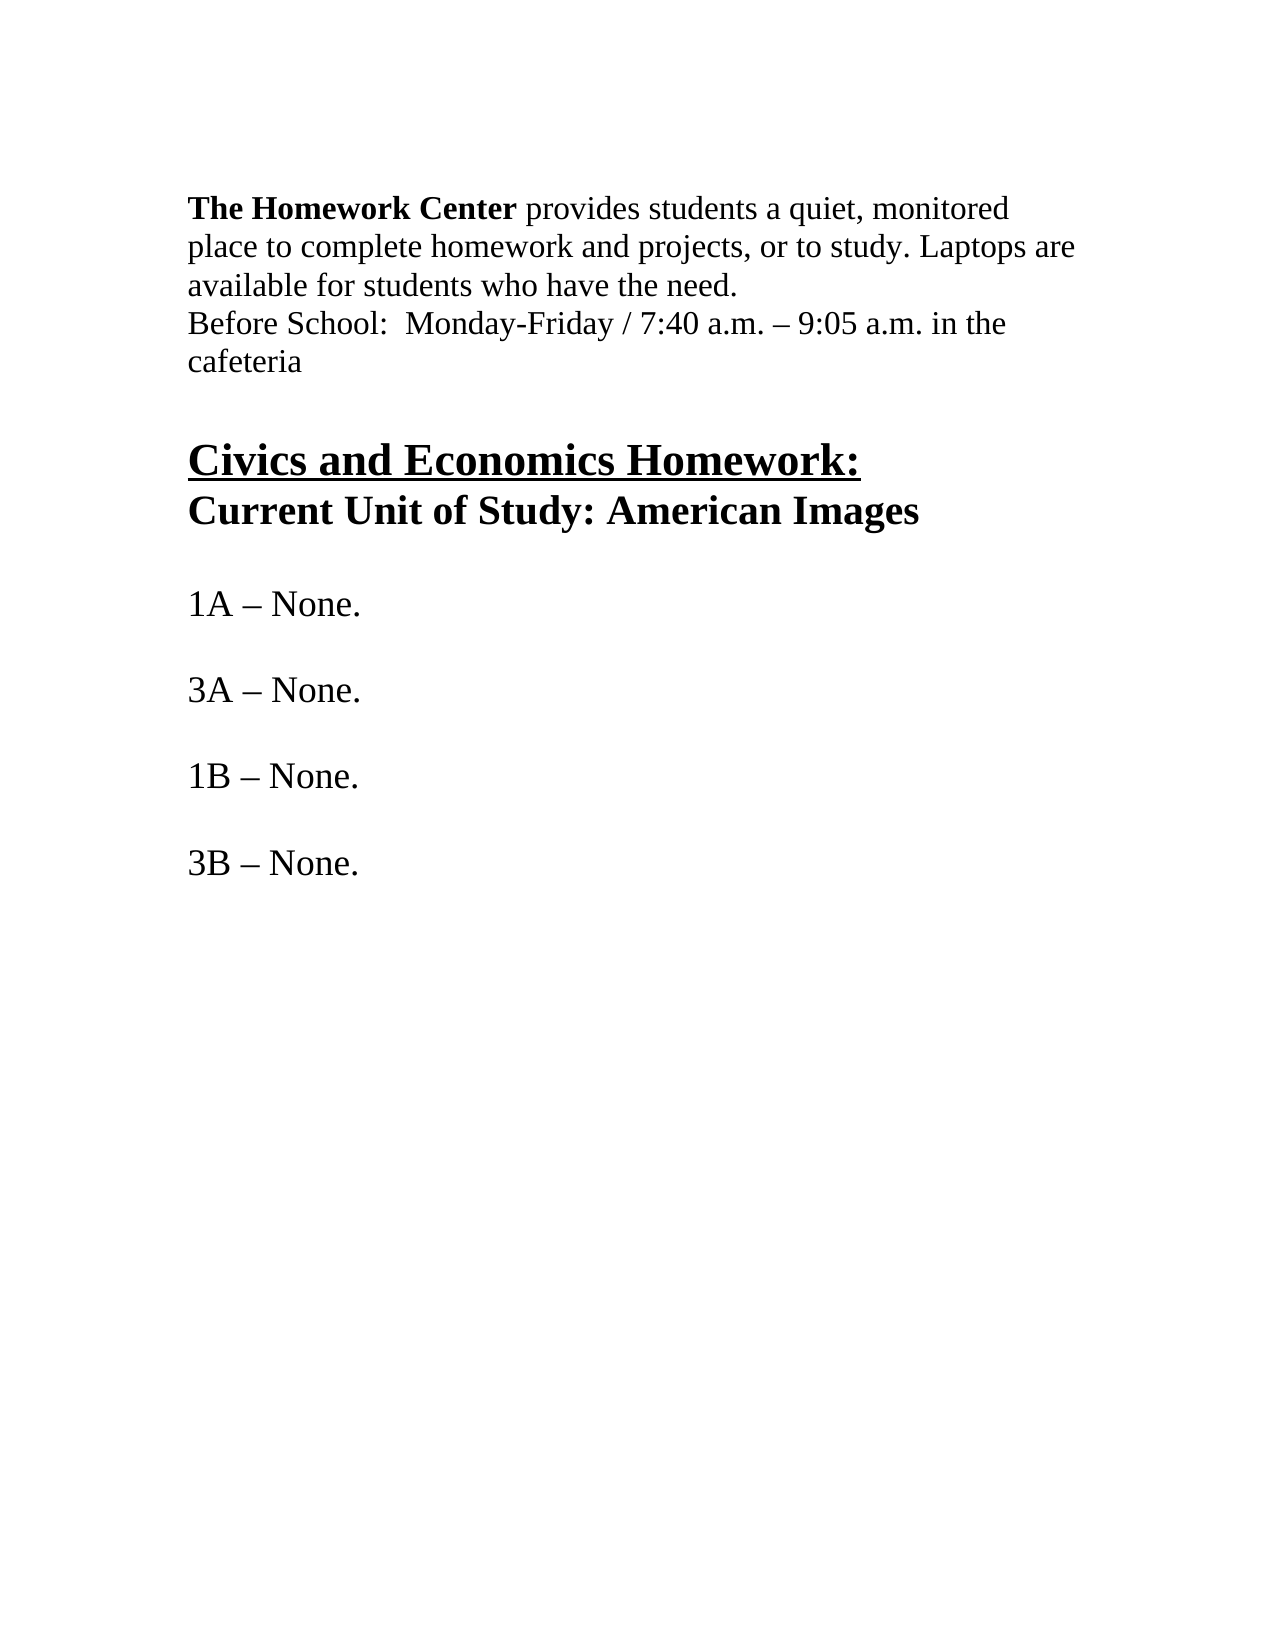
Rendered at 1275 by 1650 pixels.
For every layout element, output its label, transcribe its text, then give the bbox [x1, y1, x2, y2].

text 3B – None. [187, 840, 1087, 883]
text Before School: Monday-Friday / 7:40 a.m. – 9:05 a.m. in the cafeteria [187, 303, 1087, 380]
text Current Unit of Study: American Images [187, 485, 1087, 533]
text Civics and Economics Homework: [187, 433, 1087, 485]
text The Homework Center provides students a quiet, monitored place to complete homework and projects, or to study. Laptops are available for students who have the need. [187, 188, 1087, 303]
text 3A – None. [187, 667, 1087, 711]
text 1B – None. [187, 754, 1087, 797]
text 1A – None. [187, 581, 1087, 624]
